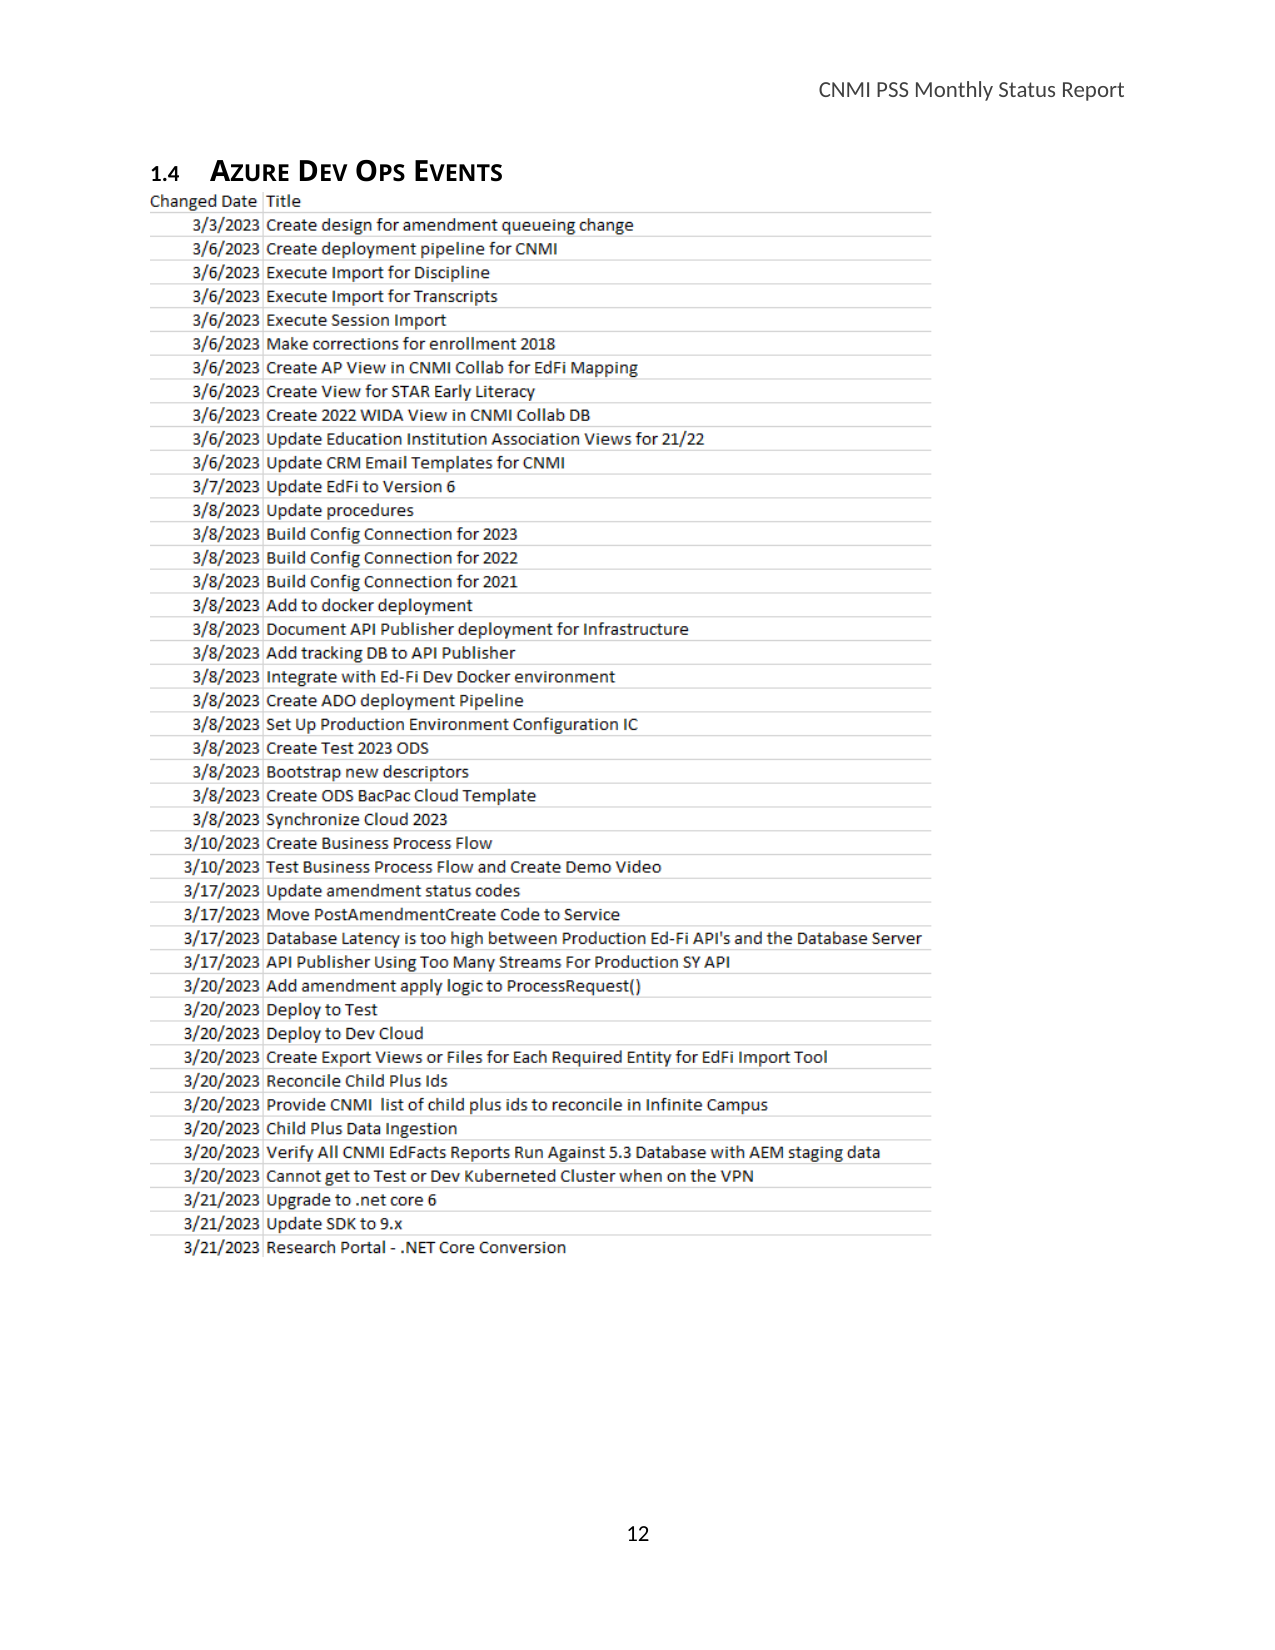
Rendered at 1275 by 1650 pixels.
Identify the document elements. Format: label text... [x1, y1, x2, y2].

picture [150, 192, 932, 1257]
subtitle Azure Dev Ops Events [150, 150, 1125, 190]
